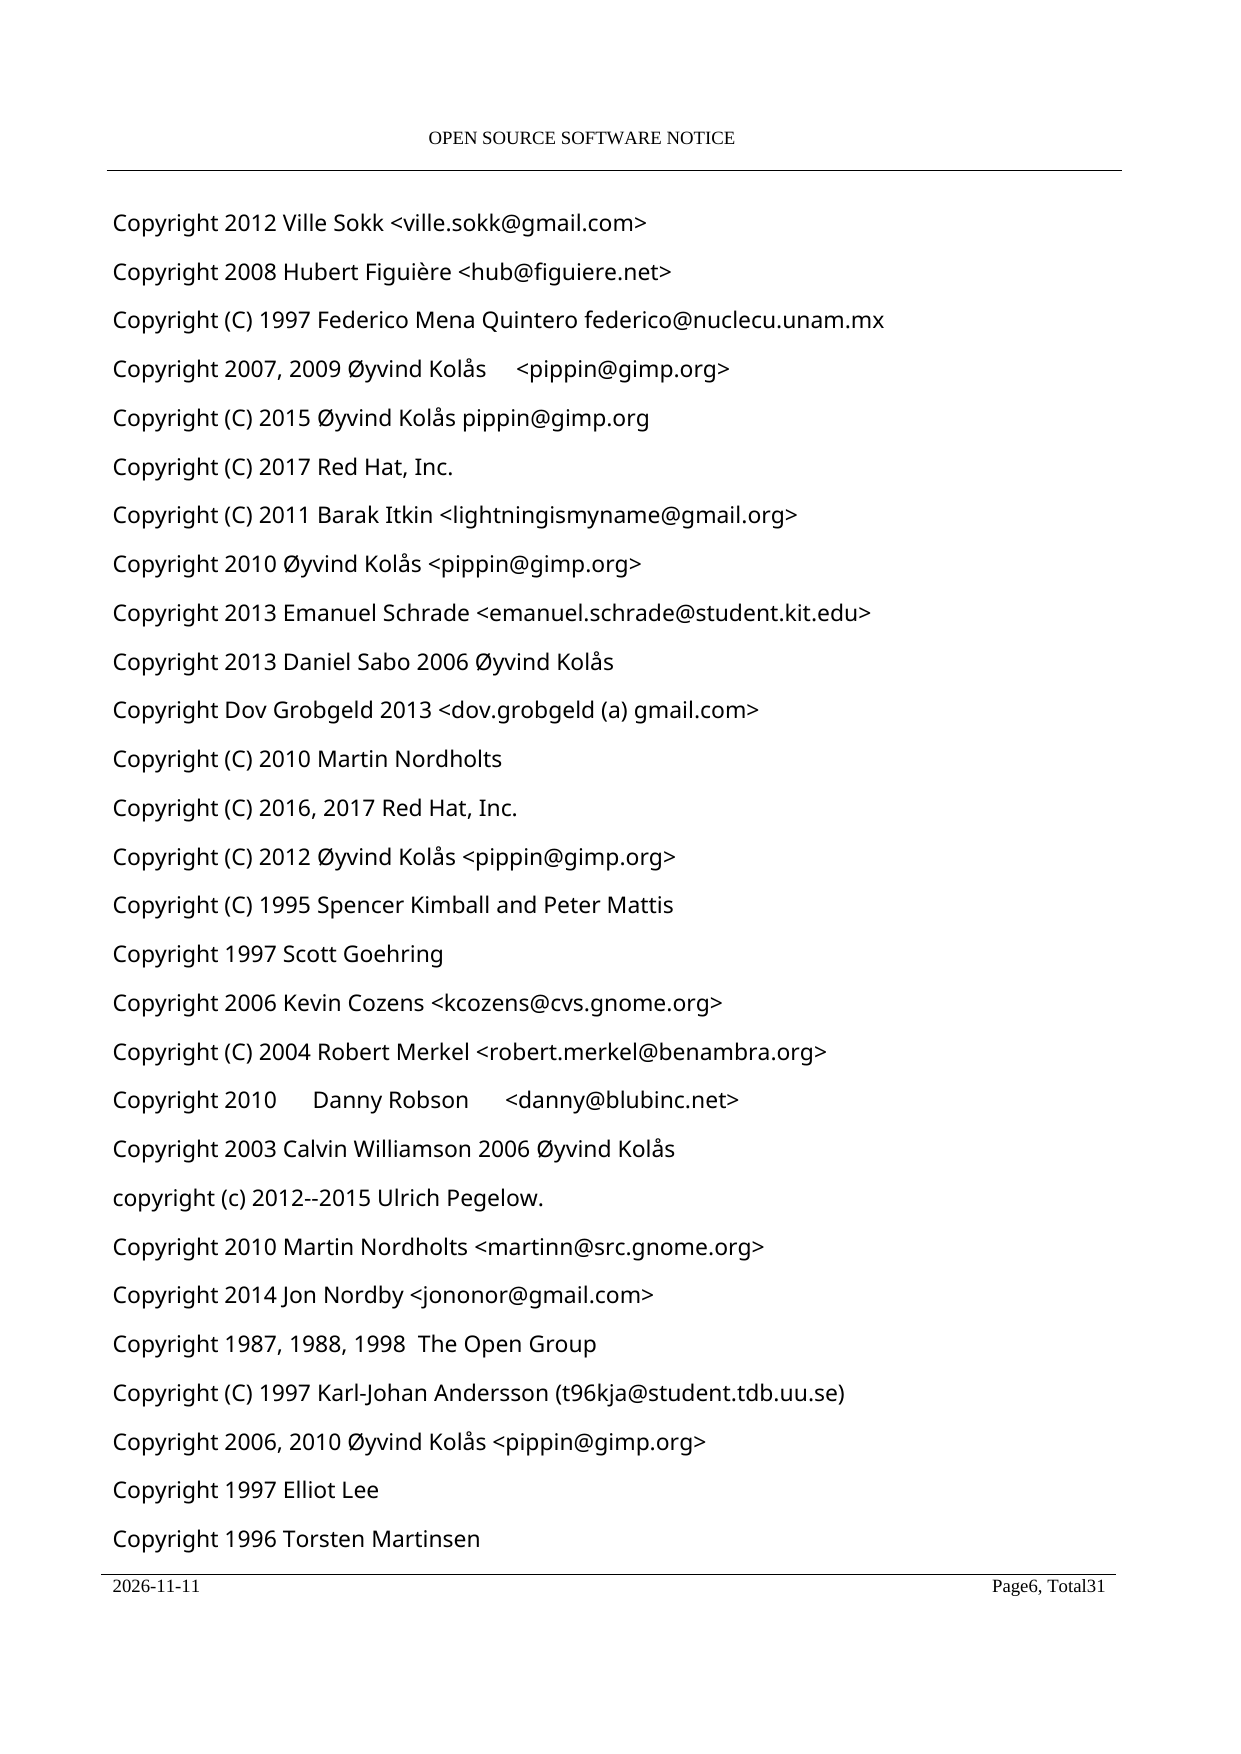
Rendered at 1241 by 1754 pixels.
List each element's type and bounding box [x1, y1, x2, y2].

text [112, 206, 1128, 1555]
